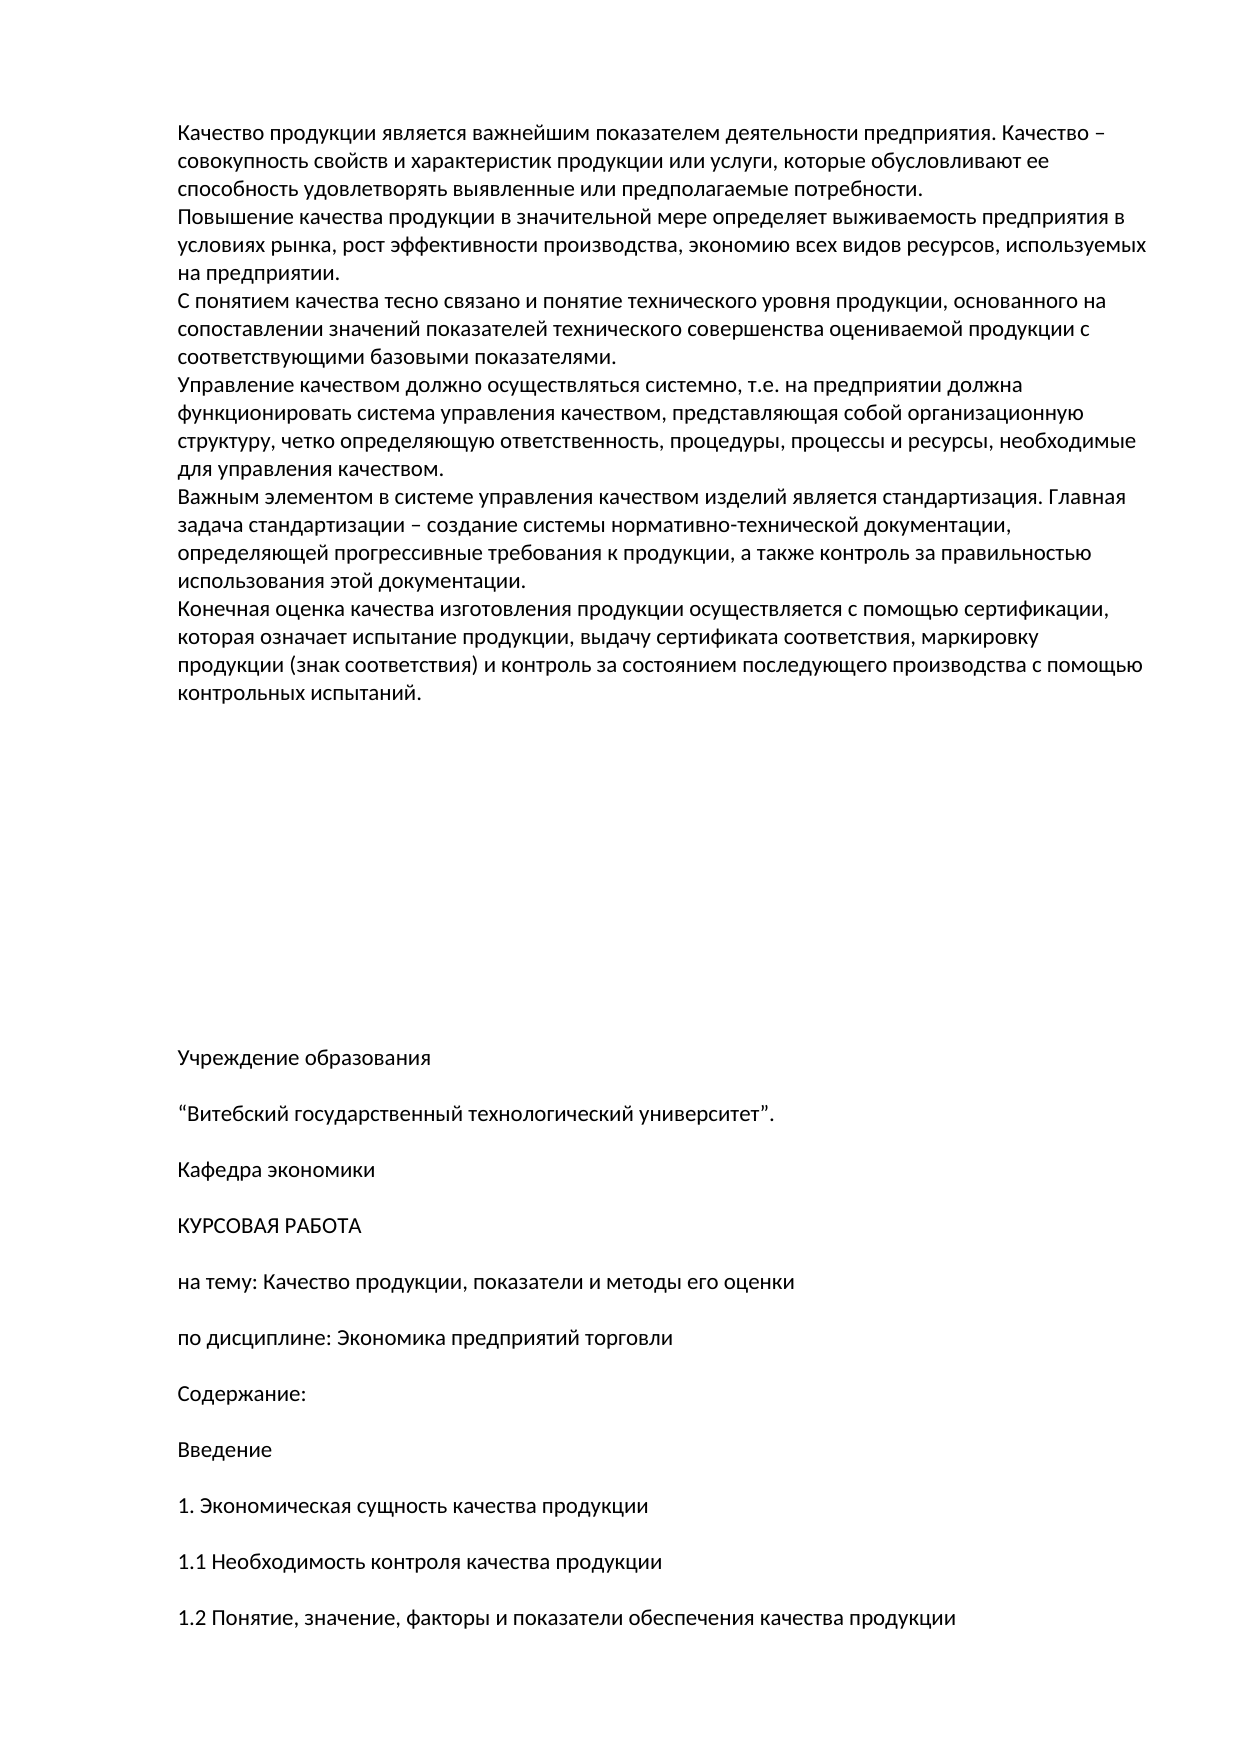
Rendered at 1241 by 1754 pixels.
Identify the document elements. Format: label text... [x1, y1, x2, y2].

text Учреждение образования [177, 1043, 1152, 1071]
text Важным элементом в системе управления качеством изделий является стандартизация. Главная задача стандартизации – создание системы нормативно-технической документации, определяющей прогрессивные требования к продукции, а также контроль за правильностью использования этой документации. [177, 482, 1152, 594]
text Содержание: [177, 1379, 1152, 1407]
text 1.2 Понятие, значение, факторы и показатели обеспечения качества продукции [177, 1603, 1152, 1631]
text КУРСОВАЯ РАБОТА [177, 1211, 1152, 1239]
text 1.1 Необходимость контроля качества продукции [177, 1547, 1152, 1575]
text С понятием качества тесно связано и понятие технического уровня продукции, основанного на сопоставлении значений показателей технического совершенства оцениваемой продукции с соответствующими базовыми показателями. [177, 286, 1152, 370]
text на тему: Качество продукции, показатели и методы его оценки [177, 1267, 1152, 1295]
text Повышение качества продукции в значительной мере определяет выживаемость предприятия в условиях рынка, рост эффективности производства, экономию всех видов ресурсов, используемых на предприятии. [177, 202, 1152, 286]
text по дисциплине: Экономика предприятий торговли [177, 1323, 1152, 1351]
text Кафедра экономики [177, 1155, 1152, 1183]
text Управление качеством должно осуществляться системно, т.е. на предприятии должна функционировать система управления качеством, представляющая собой организационную структуру, четко определяющую ответственность, процедуры, процессы и ресурсы, необходимые для управления качеством. [177, 370, 1152, 482]
text Качество продукции является важнейшим показателем деятельности предприятия. Качество – совокупность свойств и характеристик продукции или услуги, которые обусловливают ее способность удовлетворять выявленные или предполагаемые потребности. [177, 118, 1152, 202]
text Введение [177, 1435, 1152, 1463]
text “Витебский государственный технологический университет”. [177, 1099, 1152, 1127]
text Конечная оценка качества изготовления продукции осуществляется с помощью сертификации, которая означает испытание продукции, выдачу сертификата соответствия, маркировку продукции (знак соответствия) и контроль за состоянием последующего производства с помощью контрольных испытаний. [177, 594, 1152, 707]
text 1. Экономическая сущность качества продукции [177, 1491, 1152, 1519]
